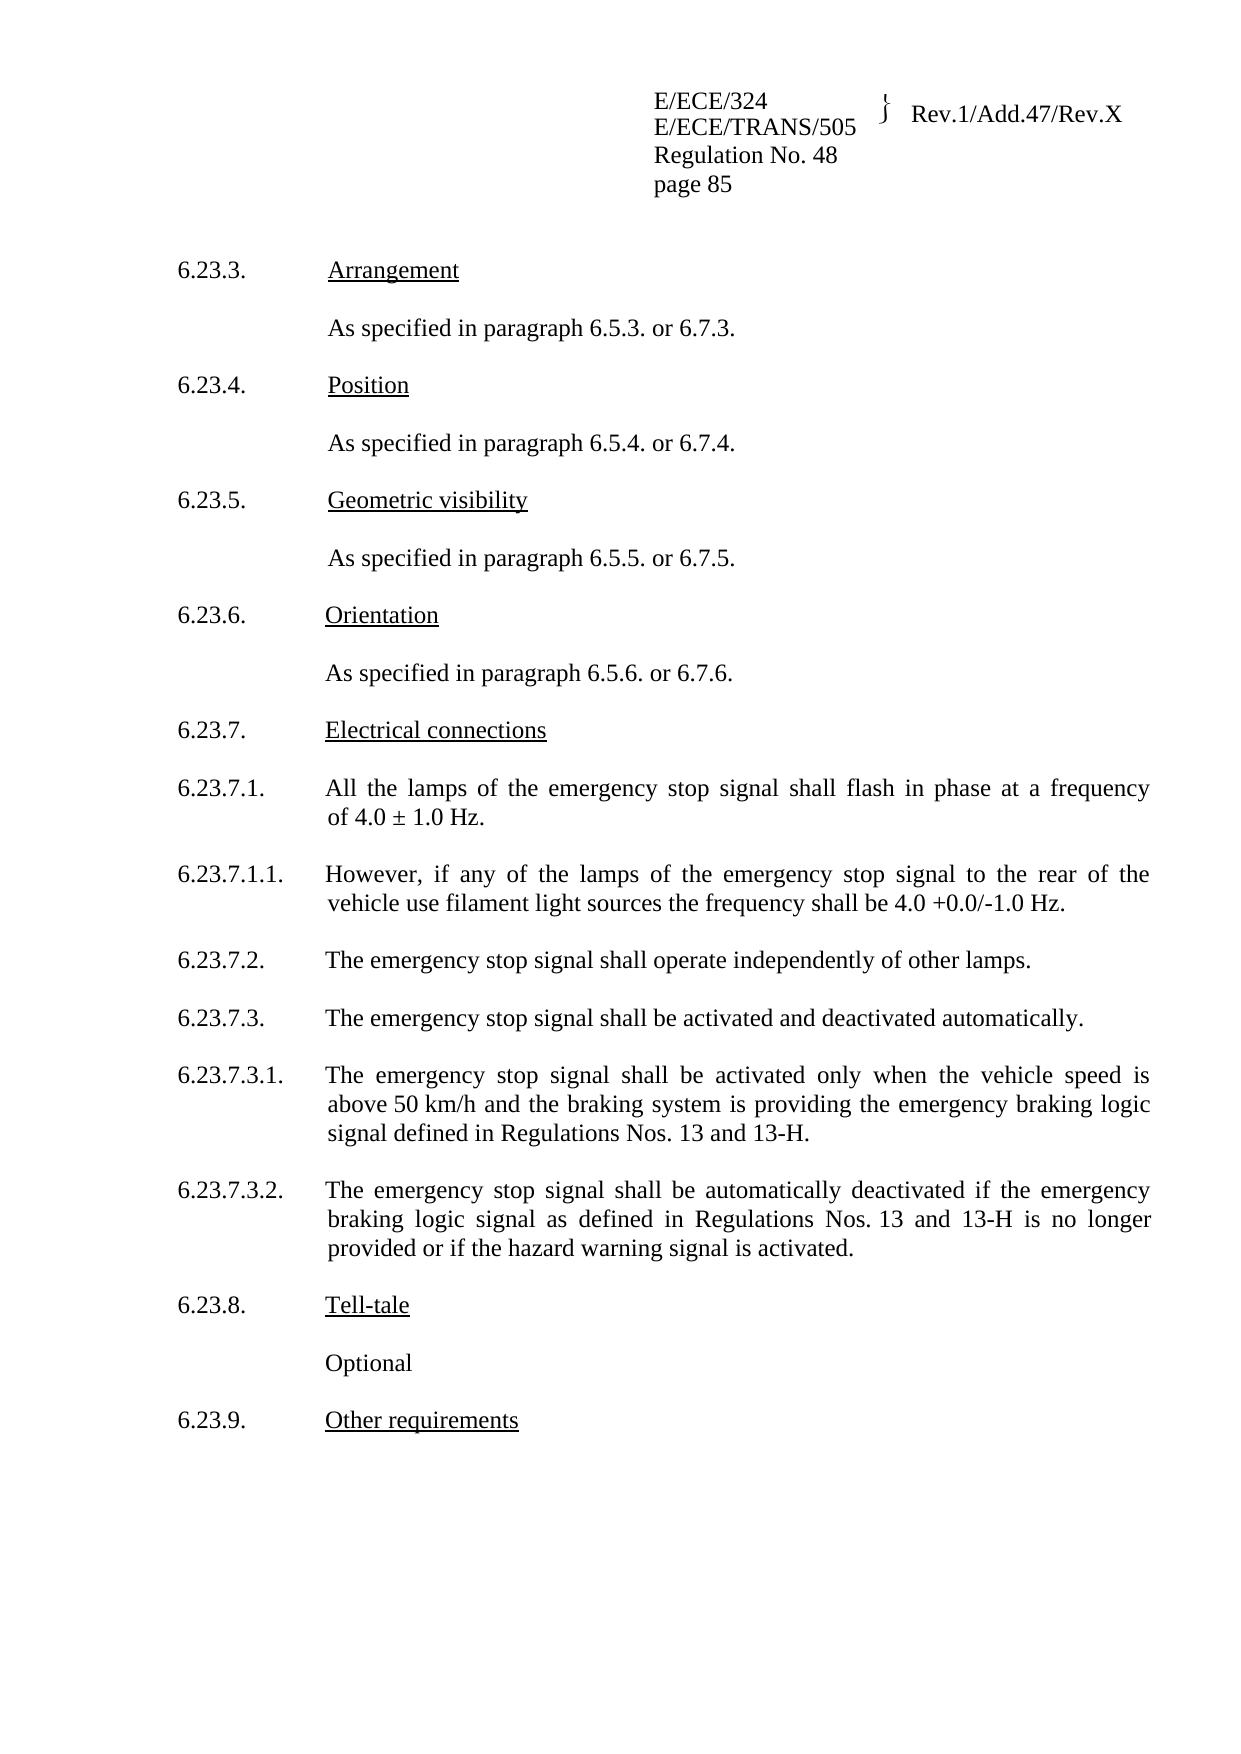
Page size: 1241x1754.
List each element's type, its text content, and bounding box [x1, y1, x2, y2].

text 6.23.3. Arrangement [177, 255, 1152, 284]
text 6.23.7.3. The emergency stop signal shall be activated and deactivated automatically. [177, 1003, 1152, 1032]
text 6.23.5. Geometric visibility [177, 485, 1152, 514]
text 6.23.7.3.2. The emergency stop signal shall be automatically deactivated if the emergency braking logic signal as defined in Regulations Nos. 13 and 13-H is no longer provided or if the hazard warning signal is activated. [177, 1175, 1152, 1262]
text 6.23.4. Position [177, 370, 1152, 399]
text 6.23.8. Tell-tale [177, 1290, 1152, 1319]
text 6.23.7.3.1. The emergency stop signal shall be activated only when the vehicle speed is above 50 km/h and the braking system is providing the emergency braking logic signal defined in Regulations Nos. 13 and 13-H. [177, 1060, 1152, 1147]
text 6.23.6. Orientation [177, 600, 1152, 629]
text 6.23.7.1. All the lamps of the emergency stop signal shall flash in phase at a frequency of 4.0 ± 1.0 Hz. [177, 773, 1152, 830]
text 6.23.7.2. The emergency stop signal shall operate independently of other lamps. [177, 945, 1152, 974]
text As specified in paragraph 6.5.5. or 6.7.5. [177, 543, 1152, 572]
text 6.23.7. Electrical connections [177, 715, 1152, 744]
text 6.23.9. Other requirements [177, 1405, 1152, 1434]
text Optional [177, 1348, 1152, 1377]
text As specified in paragraph 6.5.4. or 6.7.4. [177, 428, 1152, 457]
text 6.23.7.1.1. However, if any of the lamps of the emergency stop signal to the rear of the vehicle use filament light sources the frequency shall be 4.0 +0.0/-1.0 Hz. [177, 859, 1152, 917]
text As specified in paragraph 6.5.3. or 6.7.3. [177, 313, 1152, 342]
text As specified in paragraph 6.5.6. or 6.7.6. [177, 658, 1152, 687]
